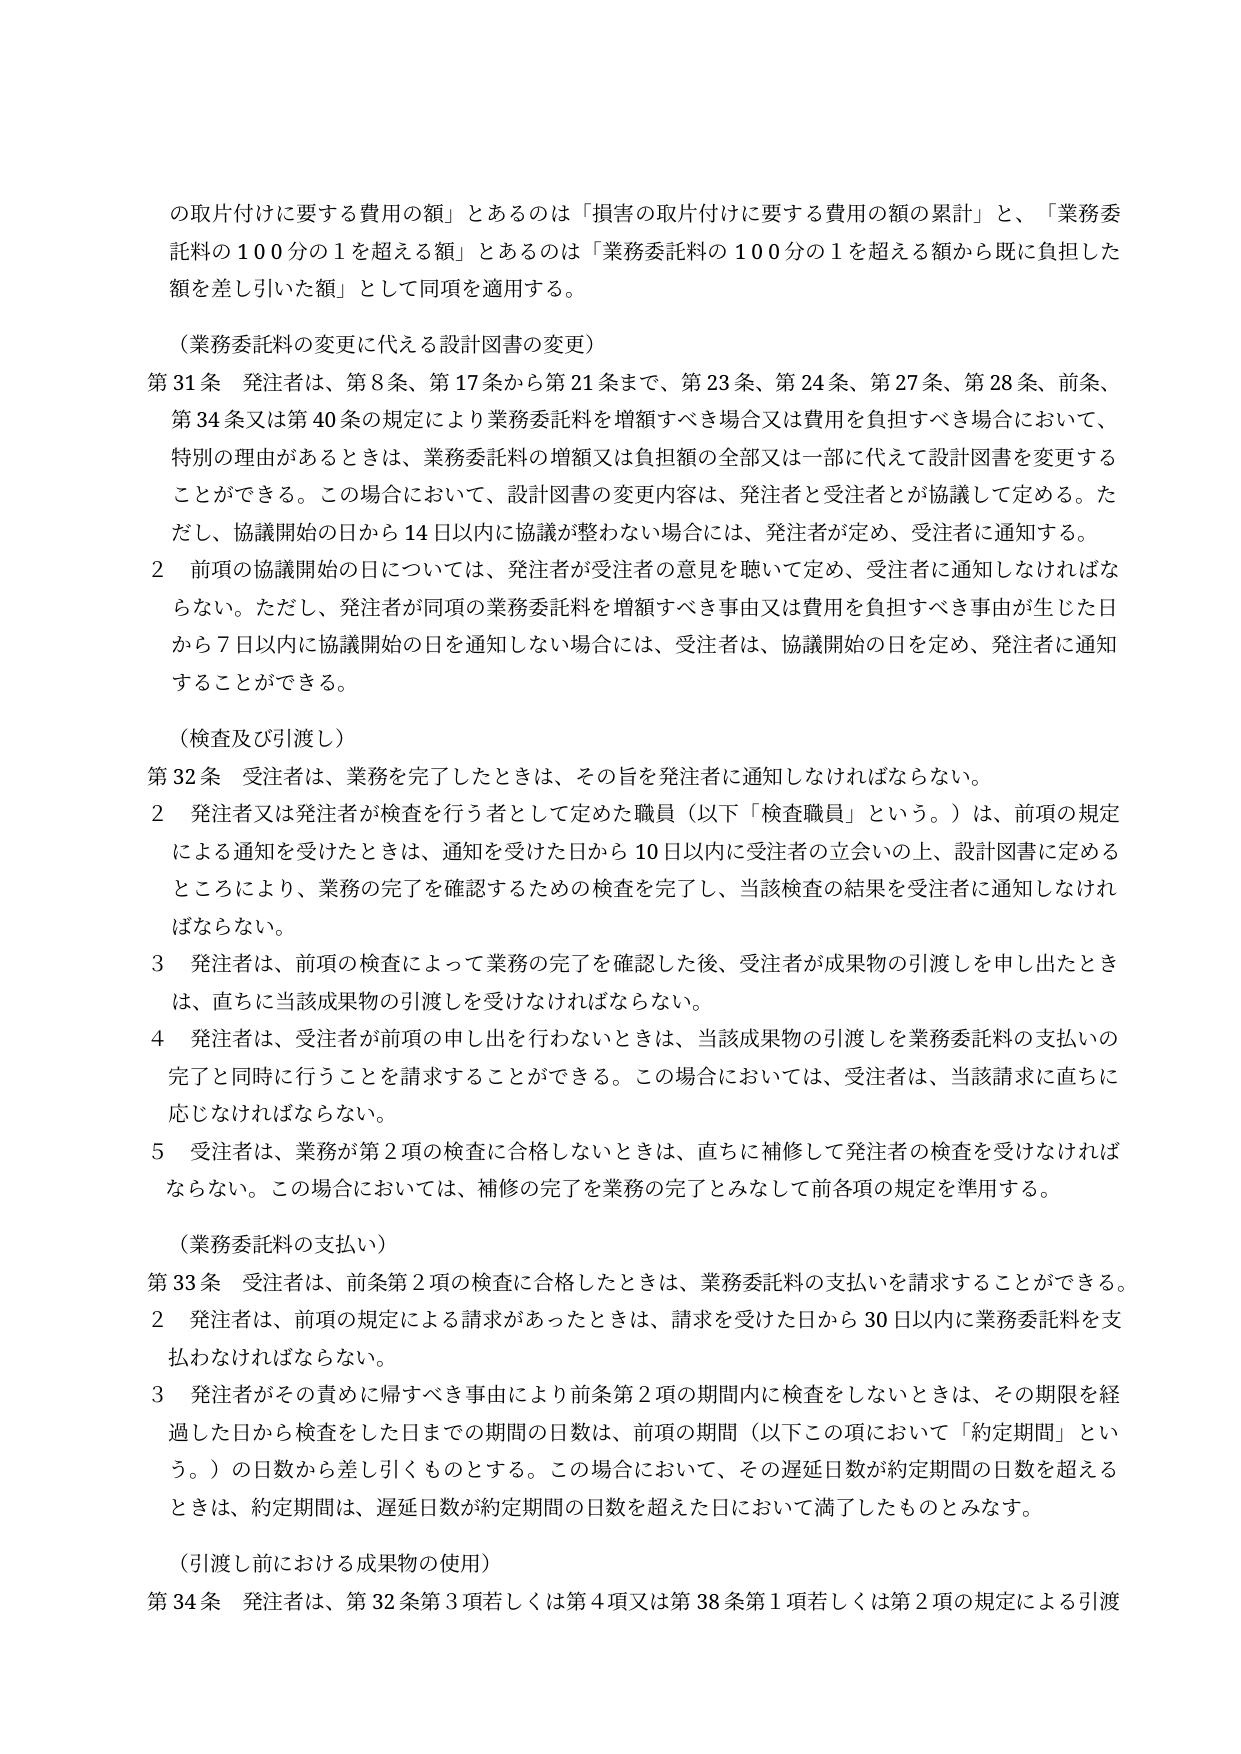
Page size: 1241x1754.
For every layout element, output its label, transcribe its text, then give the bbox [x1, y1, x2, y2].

text ２ 前項の協議開始の日については、発注者が受注者の意見を聴いて定め、受注者に通知しなければならない。ただし、発注者が同項の業務委託料を増額すべき事由又は費用を負担すべき事由が生じた日から７日以内に協議開始の日を通知しない場合には、受注者は、協議開始の日を定め、発注者に通知することができる。 [148, 550, 1122, 700]
text ５ 受注者は、業務が第２項の検査に合格しないときは、直ちに補修して発注者の検査を受けなければならない。この場合においては、補修の完了を業務の完了とみなして前各項の規定を準用する。 [148, 1131, 1122, 1206]
text 第31条 発注者は、第８条、第17条から第21条まで、第23条、第24条、第27条、第28条、前条、第34条又は第40条の規定により業務委託料を増額すべき場合又は費用を負担すべき場合において、特別の理由があるときは、業務委託料の増額又は負担額の全部又は一部に代えて設計図書を変更することができる。この場合において、設計図書の変更内容は、発注者と受注者とが協議して定める。ただし、協議開始の日から14日以内に協議が整わない場合には、発注者が定め、受注者に通知する。 [148, 363, 1122, 550]
text 第32条 受注者は、業務を完了したときは、その旨を発注者に通知しなければならない。 [148, 756, 1122, 794]
text 第33条 受注者は、前条第２項の検査に合格したときは、業務委託料の支払いを請求することができる。 [148, 1263, 1122, 1300]
text （検査及び引渡し） [148, 719, 1122, 756]
text ３ 発注者は、前項の検査によって業務の完了を確認した後、受注者が成果物の引渡しを申し出たときは、直ちに当該成果物の引渡しを受けなければならない。 [148, 944, 1122, 1019]
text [148, 1581, 1122, 1619]
text ２ 発注者又は発注者が検査を行う者として定めた職員（以下「検査職員」という。）は、前項の規定による通知を受けたときは、通知を受けた日から10日以内に受注者の立会いの上、設計図書に定めるところにより、業務の完了を確認するための検査を完了し、当該検査の結果を受注者に通知しなければならない。 [148, 794, 1122, 944]
text （業務委託料の変更に代える設計図書の変更） [148, 325, 1122, 363]
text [148, 194, 1122, 306]
text （引渡し前における成果物の使用） [148, 1544, 1122, 1581]
text （業務委託料の支払い） [148, 1225, 1122, 1263]
text ３ 発注者がその責めに帰すべき事由により前条第２項の期間内に検査をしないときは、その期限を経過した日から検査をした日までの期間の日数は、前項の期間（以下この項において「約定期間」という。）の日数から差し引くものとする。この場合において、その遅延日数が約定期間の日数を超えるときは、約定期間は、遅延日数が約定期間の日数を超えた日において満了したものとみなす。 [148, 1375, 1122, 1525]
text ２ 発注者は、前項の規定による請求があったときは、請求を受けた日から30日以内に業務委託料を支払わなければならない。 [148, 1300, 1122, 1375]
text ４ 発注者は、受注者が前項の申し出を行わないときは、当該成果物の引渡しを業務委託料の支払いの完了と同時に行うことを請求することができる。この場合においては、受注者は、当該請求に直ちに応じなければならない。 [148, 1019, 1122, 1131]
